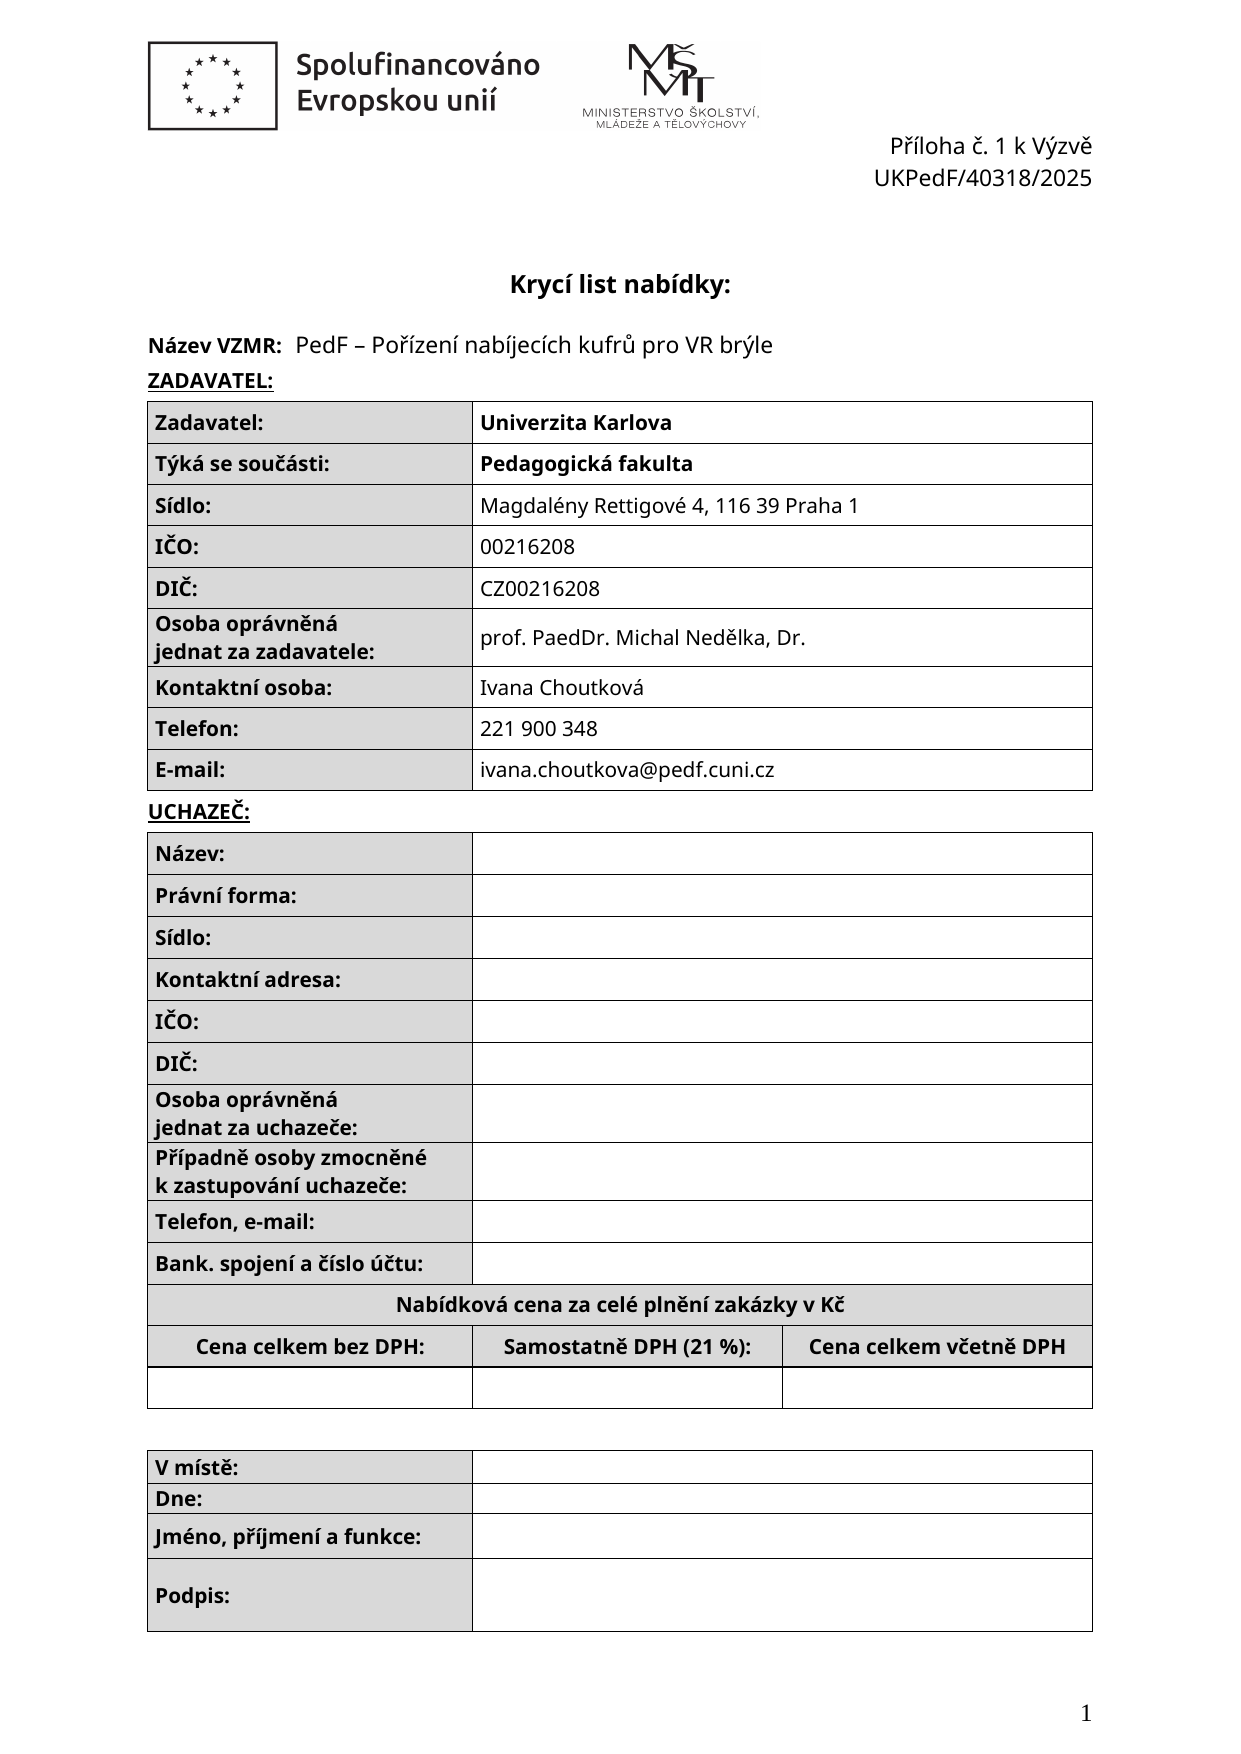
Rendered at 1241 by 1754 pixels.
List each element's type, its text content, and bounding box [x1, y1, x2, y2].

table_cell prof. PaedDr. Michal Nedělka, Dr. [473, 609, 1092, 666]
table_header Zadavatel: [148, 402, 472, 443]
table_cell E-mail: [148, 750, 472, 790]
table_cell 00216208 [473, 526, 1092, 567]
table_cell Sídlo: [148, 485, 472, 525]
text ZADAVATEL: [148, 367, 1092, 395]
table_cell IČO: [148, 526, 472, 567]
table_cell Cena celkem včetně DPH [783, 1326, 1092, 1366]
table_cell IČO: [148, 1001, 472, 1042]
table_cell [473, 1484, 1092, 1513]
table_cell Nabídková cena za celé plnění zakázky v Kč [148, 1285, 1092, 1325]
table_cell Osoba oprávněná jednat za zadavatele: [148, 609, 472, 666]
table_cell DIČ: [148, 1043, 472, 1084]
table_cell [473, 1368, 782, 1408]
table_cell CZ00216208 [473, 568, 1092, 608]
table_header [473, 833, 1092, 874]
table_cell Právní forma: [148, 875, 472, 916]
table_cell [473, 1143, 1092, 1200]
text UCHAZEČ: [148, 797, 1092, 826]
table_header Název: [148, 833, 472, 874]
text Krycí list nabídky: [148, 267, 1092, 301]
table_cell DIČ: [148, 568, 472, 608]
table_cell [473, 917, 1092, 958]
table_cell Podpis: [148, 1559, 472, 1631]
table_cell Kontaktní osoba: [148, 667, 472, 707]
table_cell [473, 959, 1092, 1000]
table_cell Telefon, e-mail: [148, 1201, 472, 1242]
table_header [473, 1451, 1092, 1483]
table_header Univerzita Karlova [473, 402, 1092, 443]
table_cell Pedagogická fakulta [473, 444, 1092, 484]
table_cell [148, 1368, 472, 1408]
table_cell Kontaktní adresa: [148, 959, 472, 1000]
table_cell [473, 1001, 1092, 1042]
table_cell [473, 1201, 1092, 1242]
table_cell Telefon: [148, 708, 472, 749]
table_cell Týká se součásti: [148, 444, 472, 484]
table_cell [783, 1368, 1092, 1408]
table_cell ivana.choutkova@pedf.cuni.cz [473, 750, 1092, 790]
table_cell Samostatně DPH (21 %): [473, 1326, 782, 1366]
table_cell [473, 1559, 1092, 1631]
table_cell Osoba oprávněná jednat za uchazeče: [148, 1085, 472, 1142]
table_cell [473, 1514, 1092, 1558]
table_cell [473, 1085, 1092, 1142]
table_cell [473, 1043, 1092, 1084]
table_cell [473, 1243, 1092, 1284]
table_cell Bank. spojení a číslo účtu: [148, 1243, 472, 1284]
table_cell Dne: [148, 1484, 472, 1513]
table_cell Ivana Choutková [473, 667, 1092, 707]
picture [147, 41, 761, 131]
table_cell Sídlo: [148, 917, 472, 958]
table_cell [473, 875, 1092, 916]
table_cell Cena celkem bez DPH: [148, 1326, 472, 1366]
table_cell Magdalény Rettigové 4, 116 39 Praha 1 [473, 485, 1092, 525]
table_cell Jméno, příjmení a funkce: [148, 1514, 472, 1558]
text Název VZMR: PedF – Pořízení nabíjecích kufrů pro VR brýle [148, 329, 1092, 360]
table_cell Případně osoby zmocněné k zastupování uchazeče: [148, 1143, 472, 1200]
table_cell 221 900 348 [473, 708, 1092, 749]
table_header V místě: [148, 1451, 472, 1483]
